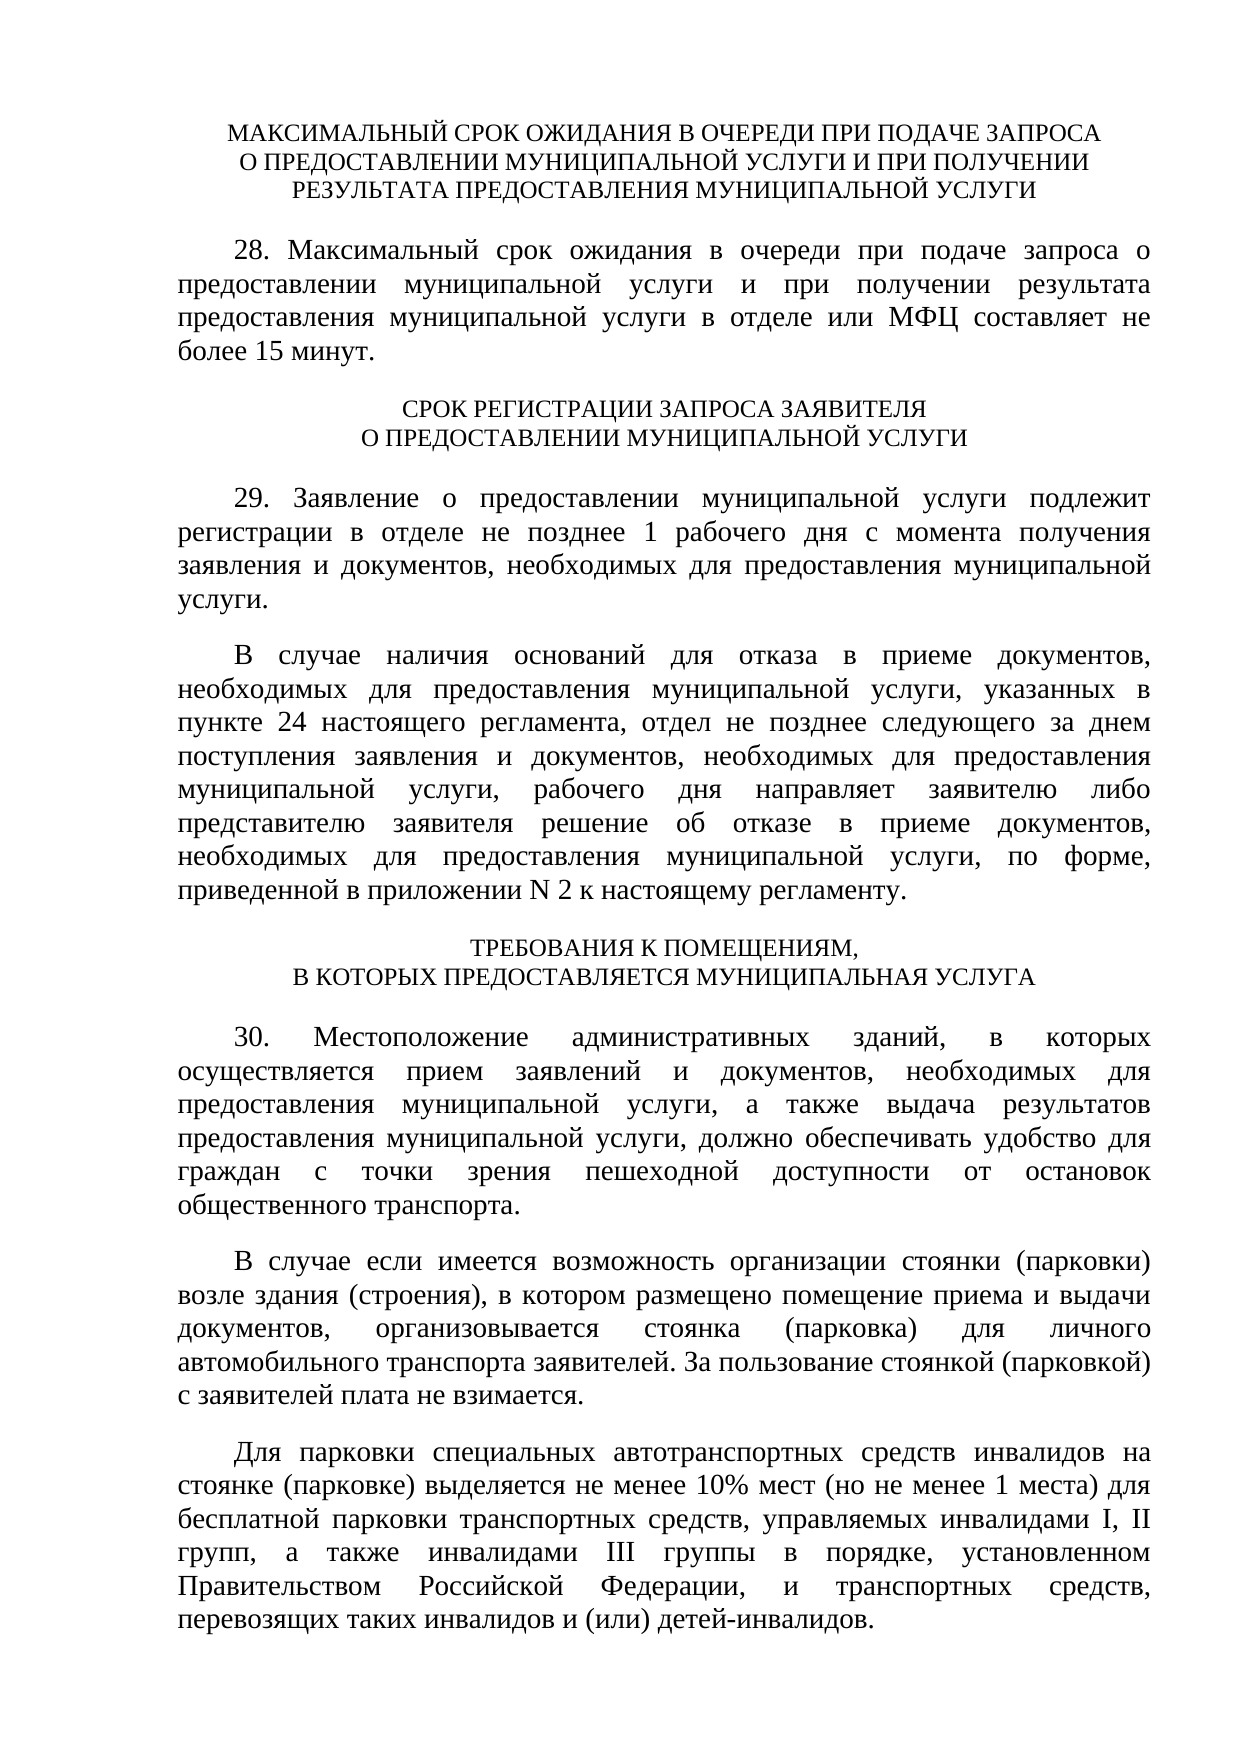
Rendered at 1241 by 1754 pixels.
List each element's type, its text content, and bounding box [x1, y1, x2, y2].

text Для парковки специальных автотранспортных средств инвалидов на стоянке (парковке) выделяется не менее 10% мест (но не менее 1 места) для бесплатной парковки транспортных средств, управляемых инвалидами I, II групп, а также инвалидами III группы в порядке, установленном Правительством Российской Федерации, и транспортных средств, перевозящих таких инвалидов и (или) детей-инвалидов. [177, 1434, 1152, 1635]
title В КОТОРЫХ ПРЕДОСТАВЛЯЕТСЯ МУНИЦИПАЛЬНАЯ УСЛУГА [177, 962, 1152, 991]
title О ПРЕДОСТАВЛЕНИИ МУНИЦИПАЛЬНОЙ УСЛУГИ [177, 423, 1152, 452]
text 28. Максимальный срок ожидания в очереди при подаче запроса о предоставлении муниципальной услуги и при получении результата предоставления муниципальной услуги в отделе или МФЦ составляет не более 15 минут. [177, 232, 1152, 367]
text В случае если имеется возможность организации стоянки (парковки) возле здания (строения), в котором размещено помещение приема и выдачи документов, организовывается стоянка (парковка) для личного автомобильного транспорта заявителей. За пользование стоянкой (парковкой) с заявителей плата не взимается. [177, 1243, 1152, 1411]
title ТРЕБОВАНИЯ К ПОМЕЩЕНИЯМ, [177, 933, 1152, 962]
text 30. Местоположение административных зданий, в которых осуществляется прием заявлений и документов, необходимых для предоставления муниципальной услуги, а также выдача результатов предоставления муниципальной услуги, должно обеспечивать удобство для граждан с точки зрения пешеходной доступности от остановок общественного транспорта. [177, 1019, 1152, 1220]
title МАКСИМАЛЬНЫЙ СРОК ОЖИДАНИЯ В ОЧЕРЕДИ ПРИ ПОДАЧЕ ЗАПРОСА [177, 118, 1152, 147]
title РЕЗУЛЬТАТА ПРЕДОСТАВЛЕНИЯ МУНИЦИПАЛЬНОЙ УСЛУГИ [177, 176, 1152, 204]
text В случае наличия оснований для отказа в приеме документов, необходимых для предоставления муниципальной услуги, указанных в пункте 24 настоящего регламента, отдел не позднее следующего за днем поступления заявления и документов, необходимых для предоставления муниципальной услуги, рабочего дня направляет заявителю либо представителю заявителя решение об отказе в приеме документов, необходимых для предоставления муниципальной услуги, по форме, приведенной в приложении N 2 к настоящему регламенту. [177, 637, 1152, 906]
title СРОК РЕГИСТРАЦИИ ЗАПРОСА ЗАЯВИТЕЛЯ [177, 394, 1152, 423]
title О ПРЕДОСТАВЛЕНИИ МУНИЦИПАЛЬНОЙ УСЛУГИ И ПРИ ПОЛУЧЕНИИ [177, 147, 1152, 176]
text 29. Заявление о предоставлении муниципальной услуги подлежит регистрации в отделе не позднее 1 рабочего дня с момента получения заявления и документов, необходимых для предоставления муниципальной услуги. [177, 480, 1152, 614]
